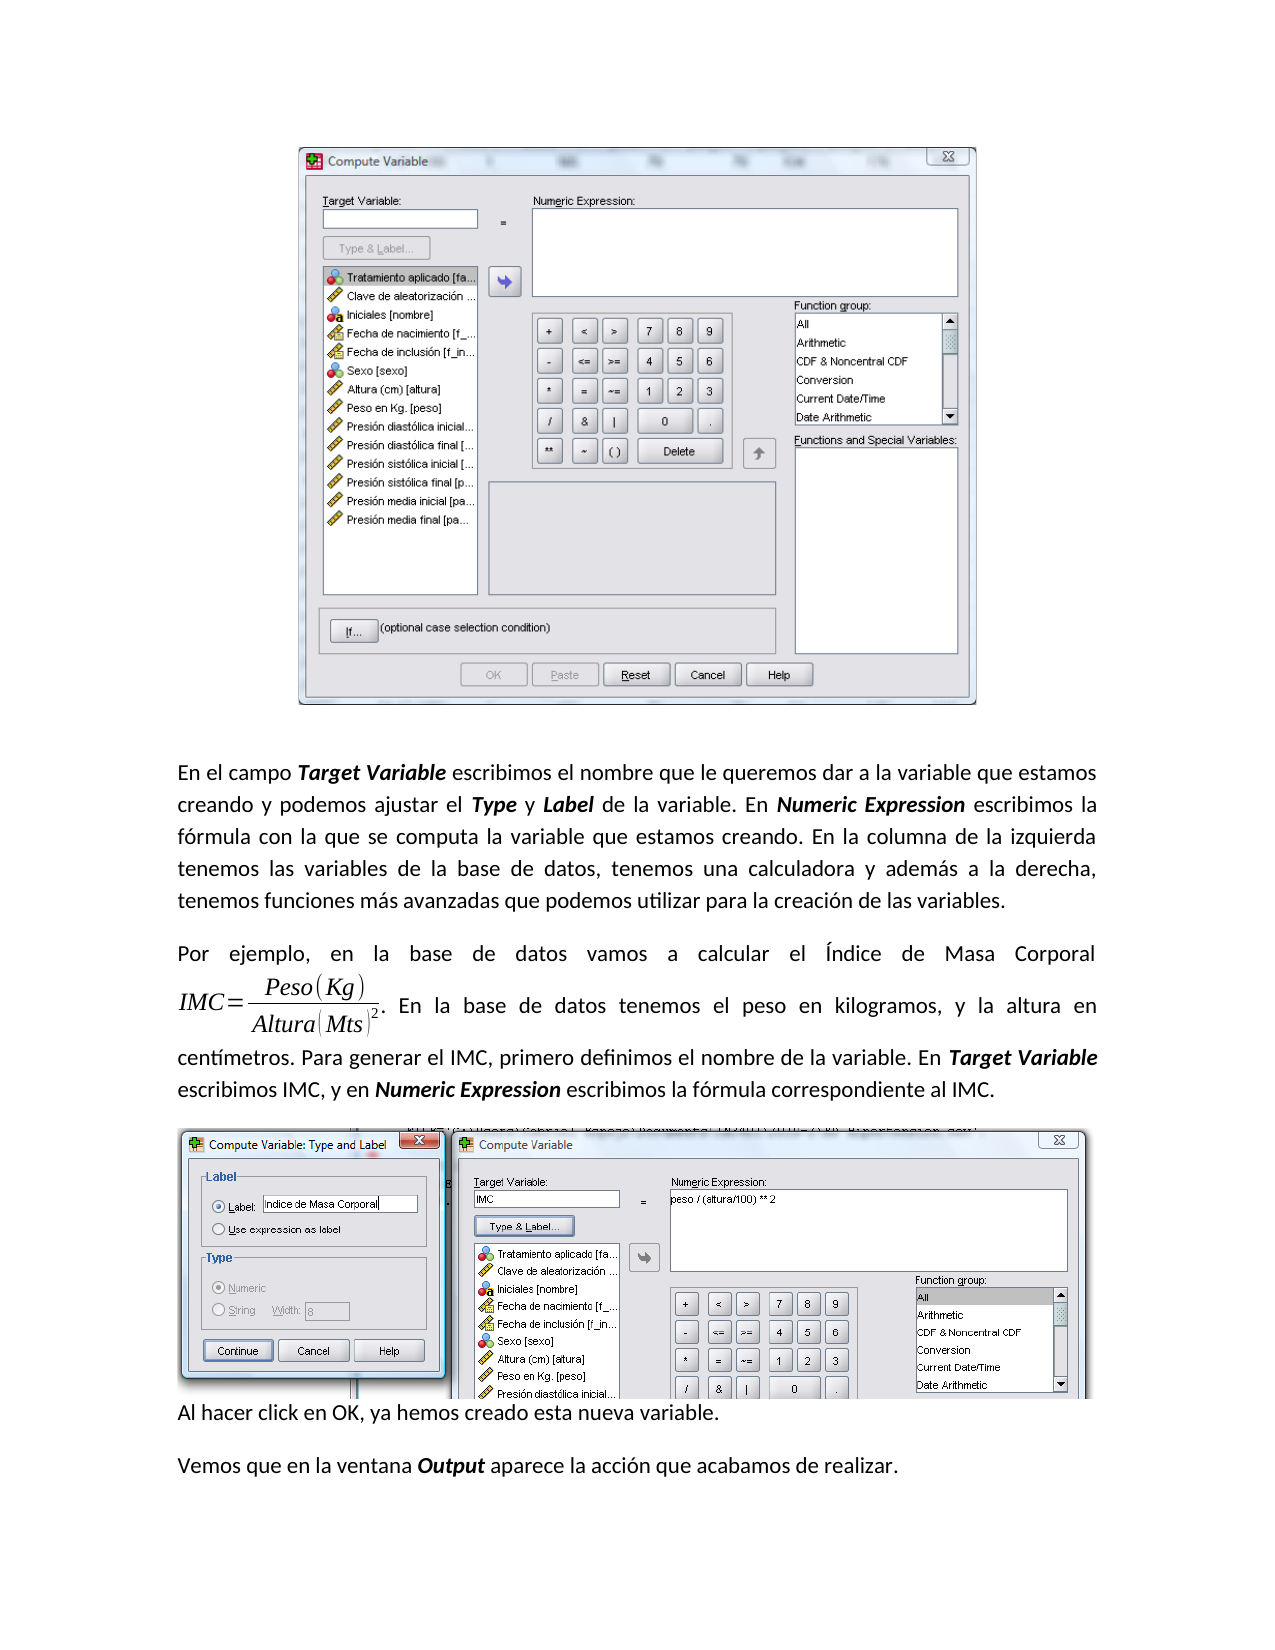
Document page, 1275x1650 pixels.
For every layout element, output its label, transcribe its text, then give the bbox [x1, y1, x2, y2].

picture [177, 1128, 1095, 1399]
picture [298, 147, 977, 705]
text Al hacer click en OK, ya hemos creado esta nueva variable. [177, 1398, 1098, 1426]
text En el campo Target Variable escribimos el nombre que le queremos dar a la variable que estamos creando y podemos ajustar el Type y Label de la variable. En Numeric Expression escribimos la fórmula con la que se computa la variable que estamos creando. En la columna de la izquierda tenemos las variables de la base de datos, tenemos una calculadora y además a la derecha, tenemos funciones más avanzadas que podemos utilizar para la creación de las variables. [177, 758, 1098, 914]
text Vemos que en la ventana Output aparece la acción que acabamos de realizar. [177, 1451, 1098, 1479]
text Por ejemplo, en la base de datos vamos a calcular el Índice de Masa Corporal . En la base de datos tenemos el peso en kilogramos, y la altura en centímetros. Para generar el IMC, primero definimos el nombre de la variable. En Target Variable escribimos IMC, y en Numeric Expression escribimos la fórmula correspondiente al IMC. [177, 939, 1098, 1103]
